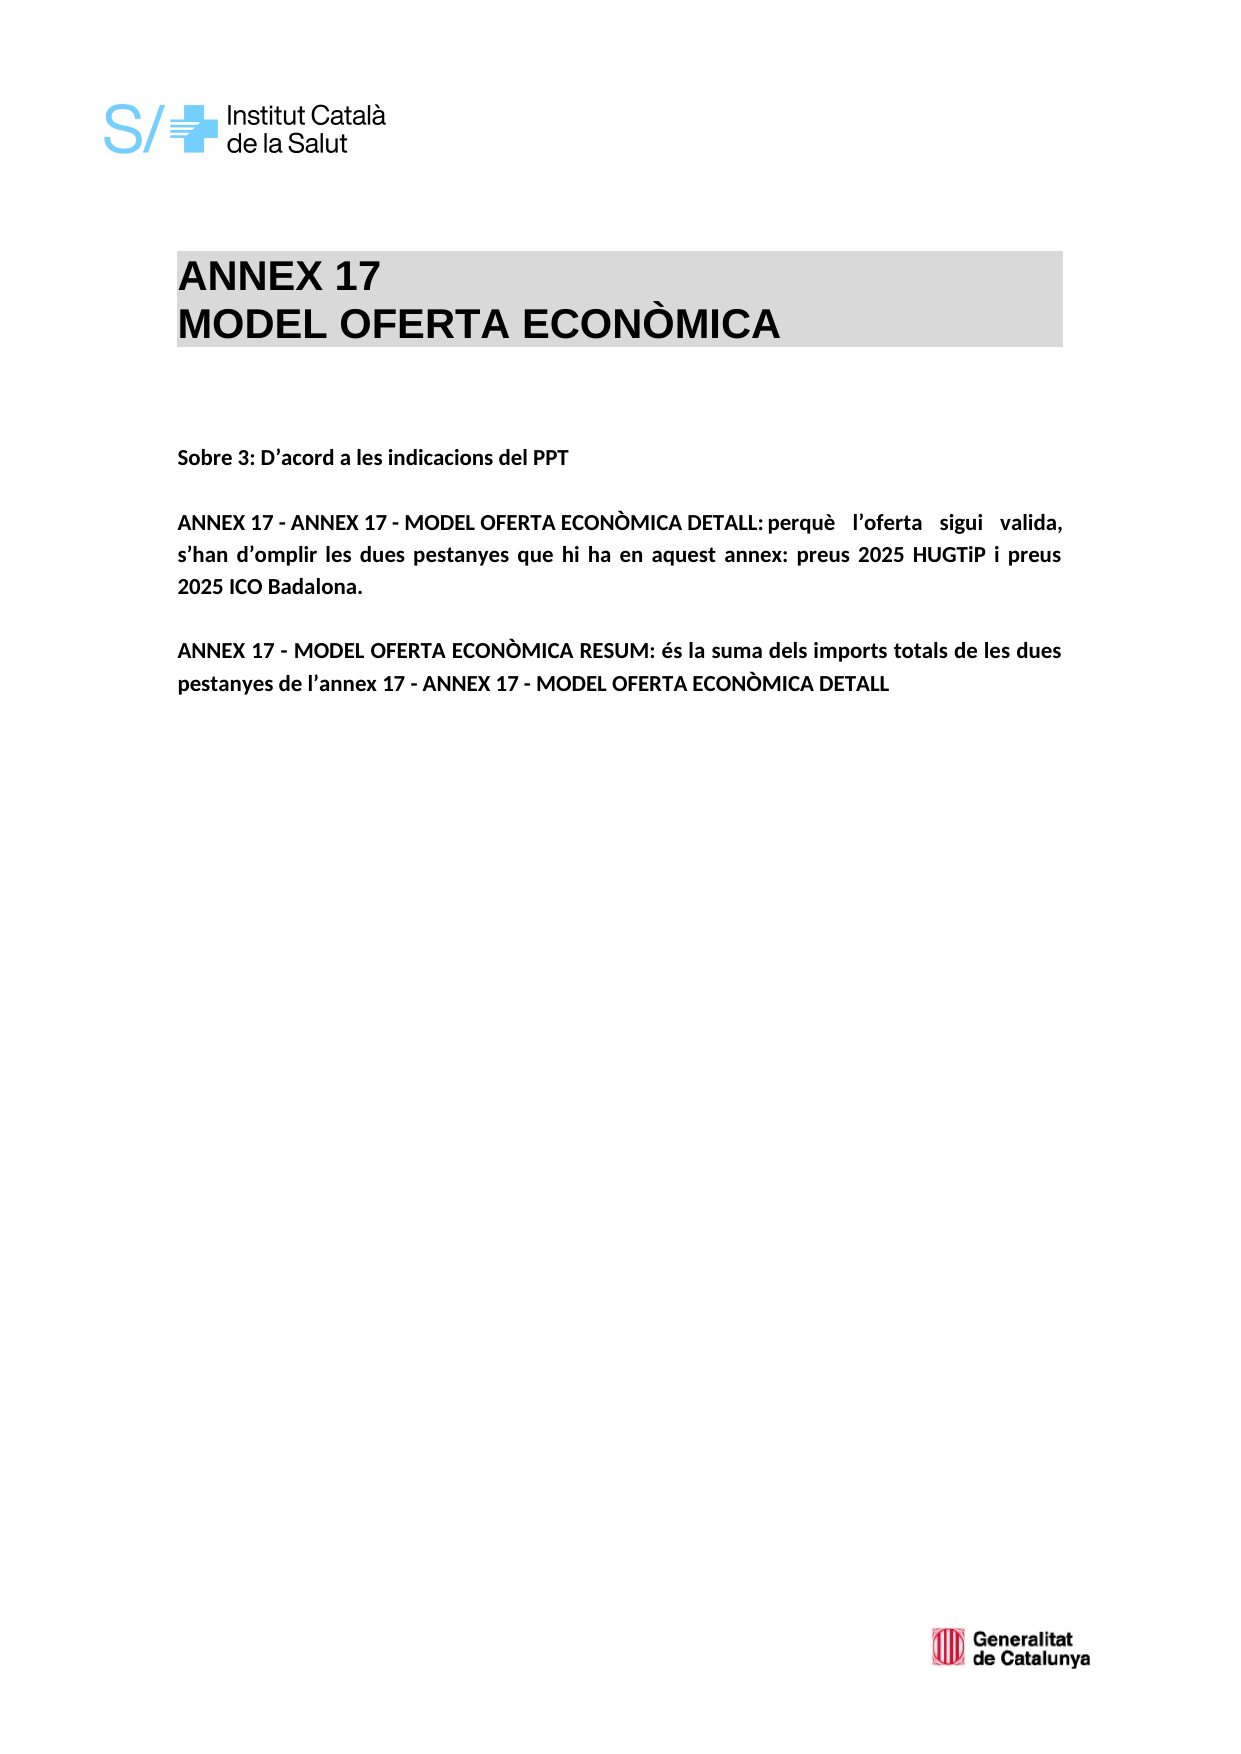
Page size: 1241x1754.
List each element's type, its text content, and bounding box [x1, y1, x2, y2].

text ANNEX 17 - ANNEX 17 - MODEL OFERTA ECONÒMICA DETALL: perquè l’oferta sigui valida, s’han d’omplir les dues pestanyes que hi ha en aquest annex: preus 2025 HUGTiP i preus 2025 ICO Badalona. [177, 508, 1063, 600]
text Sobre 3: D’acord a les indicacions del PPT [177, 443, 1063, 471]
text ANNEX 17 [177, 251, 1063, 299]
text ANNEX 17 - MODEL OFERTA ECONÒMICA RESUM: és la suma dels imports totals de les dues pestanyes de l’annex 17 - ANNEX 17 - MODEL OFERTA ECONÒMICA DETALL [177, 637, 1063, 697]
picture [893, 1621, 1129, 1674]
text MODEL OFERTA ECONÒMICA [177, 299, 1063, 347]
picture [102, 101, 389, 158]
